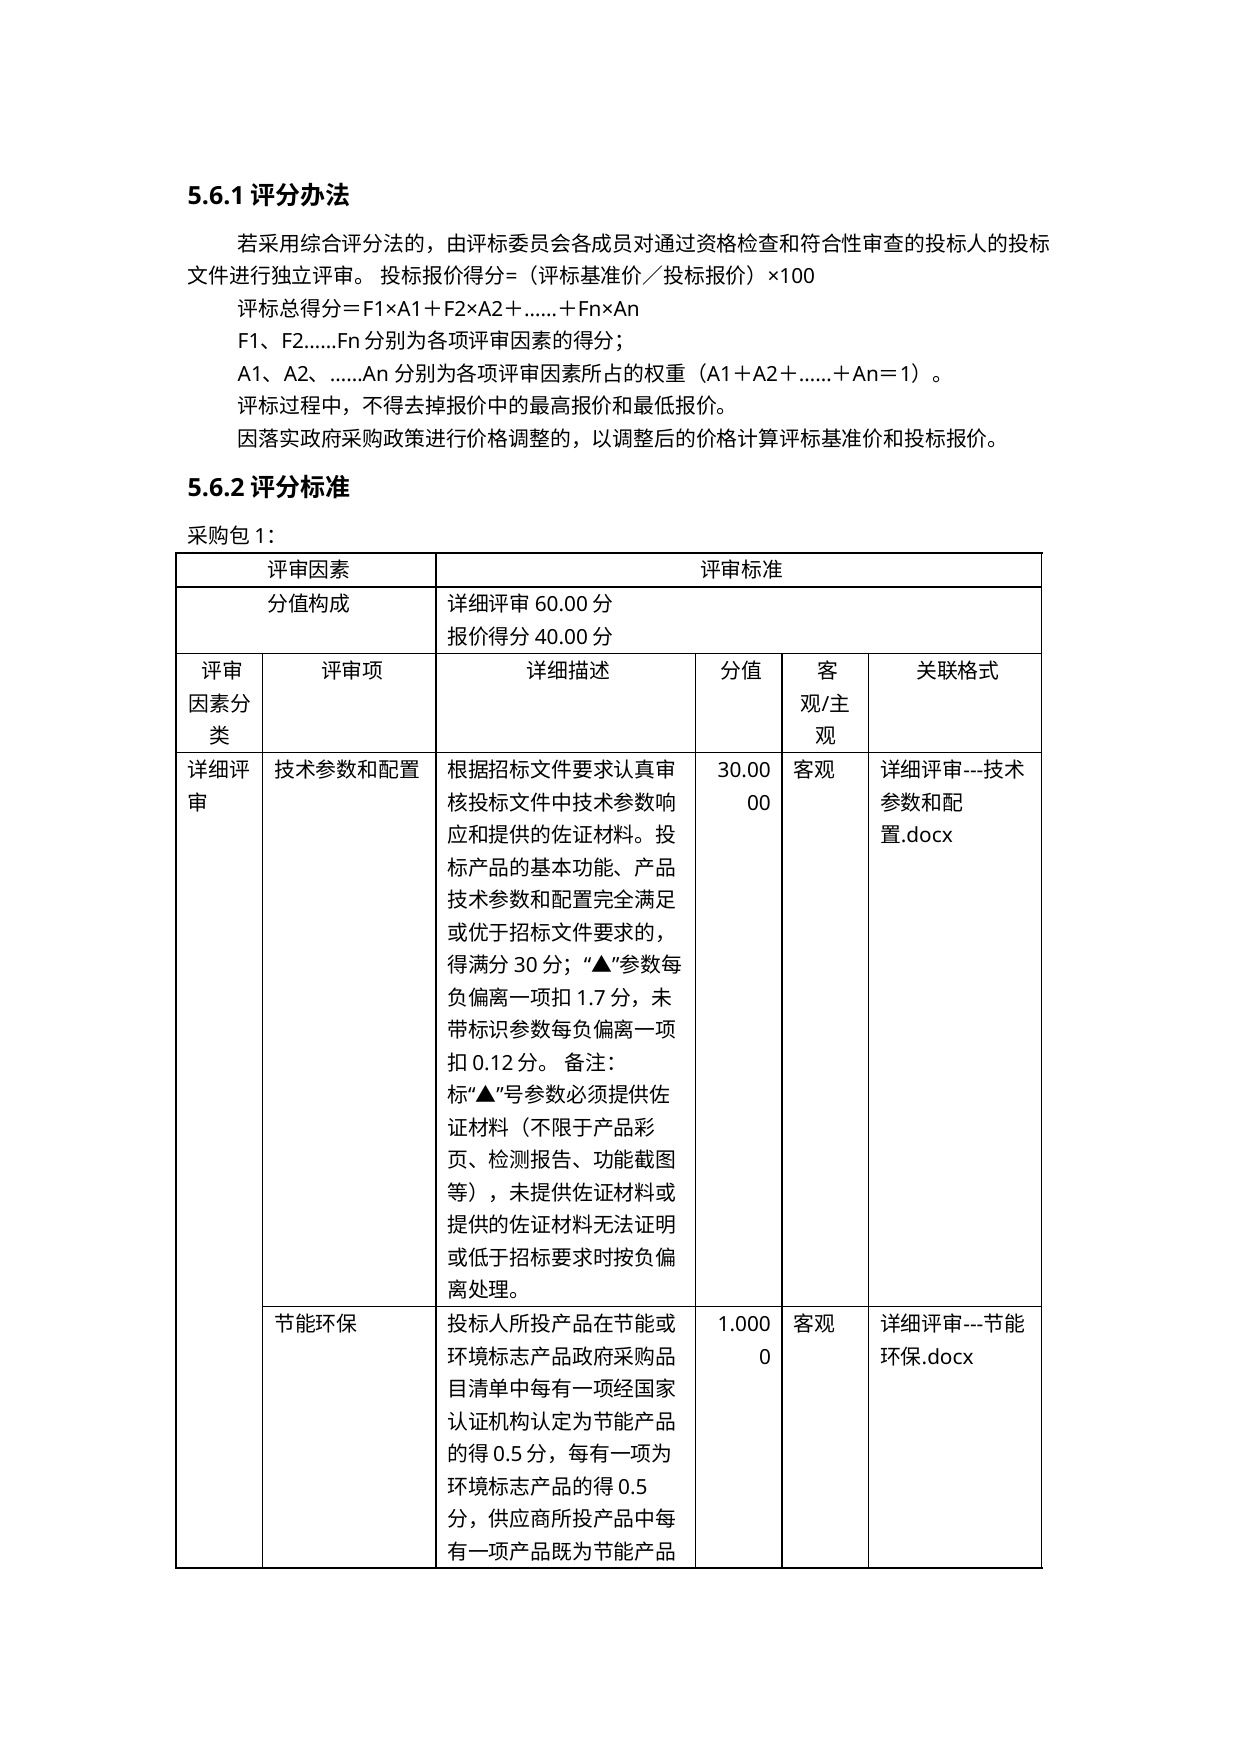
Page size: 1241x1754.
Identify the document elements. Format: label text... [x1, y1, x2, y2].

table_cell 评审项 [263, 654, 435, 752]
text 评标总得分＝F1×A1＋F2×A2＋……＋Fn×An [187, 292, 1053, 324]
table_header 评审因素 [177, 554, 435, 586]
table_cell 技术参数和配置 [263, 753, 435, 1306]
table_cell 分值 [696, 654, 781, 752]
table_cell 详细描述 [437, 654, 695, 752]
table_cell 客观/主观 [783, 654, 868, 752]
text A1、A2、……An 分别为各项评审因素所占的权重（A1＋A2＋……＋An＝1）。 [187, 357, 1053, 389]
text F1、F2……Fn分别为各项评审因素的得分； [187, 324, 1053, 357]
table_cell 详细评审---技术参数和配置.docx [869, 753, 1041, 1306]
text 5.6.1评分办法 [187, 162, 1053, 227]
table_cell 详细评审 [177, 753, 262, 1567]
table_cell 关联格式 [869, 654, 1041, 752]
table_cell 根据招标文件要求认真审核投标文件中技术参数响应和提供的佐证材料。投标产品的基本功能、产品技术参数和配置完全满足或优于招标文件要求的，得满分30分；“▲”参数每负偏离一项扣1.7分，未带标识参数每负偏离一项扣0.12分。 备注：标“▲”号参数必须提供佐证材料（不限于产品彩页、检测报告、功能截图等），未提供佐证材料或提供的佐证材料无法证明或低于招标要求时按负偏离处理。 [437, 753, 695, 1306]
table_cell 详细评审---节能环保.docx [869, 1307, 1041, 1567]
table_cell 评审因素分类 [177, 654, 262, 752]
text 采购包1： [187, 519, 1053, 552]
table_cell 节能环保 [263, 1307, 435, 1567]
table_cell 客观 [783, 753, 868, 1306]
text 若采用综合评分法的，由评标委员会各成员对通过资格检查和符合性审查的投标人的投标文件进行独立评审。 投标报价得分=（评标基准价／投标报价）×100 [187, 227, 1053, 292]
table_cell 30.0000 [696, 753, 781, 1306]
table_cell 1.0000 [696, 1307, 781, 1567]
text 评标过程中，不得去掉报价中的最高报价和最低报价。 [187, 389, 1053, 422]
text 5.6.2评分标准 [187, 454, 1053, 519]
table_cell 详细评审60.00分 报价得分40.00分 [437, 588, 1041, 653]
table_cell 分值构成 [177, 588, 435, 653]
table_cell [437, 1307, 695, 1567]
text 因落实政府采购政策进行价格调整的，以调整后的价格计算评标基准价和投标报价。 [187, 422, 1053, 454]
table_header 评审标准 [437, 554, 1041, 586]
table_cell 客观 [783, 1307, 868, 1567]
